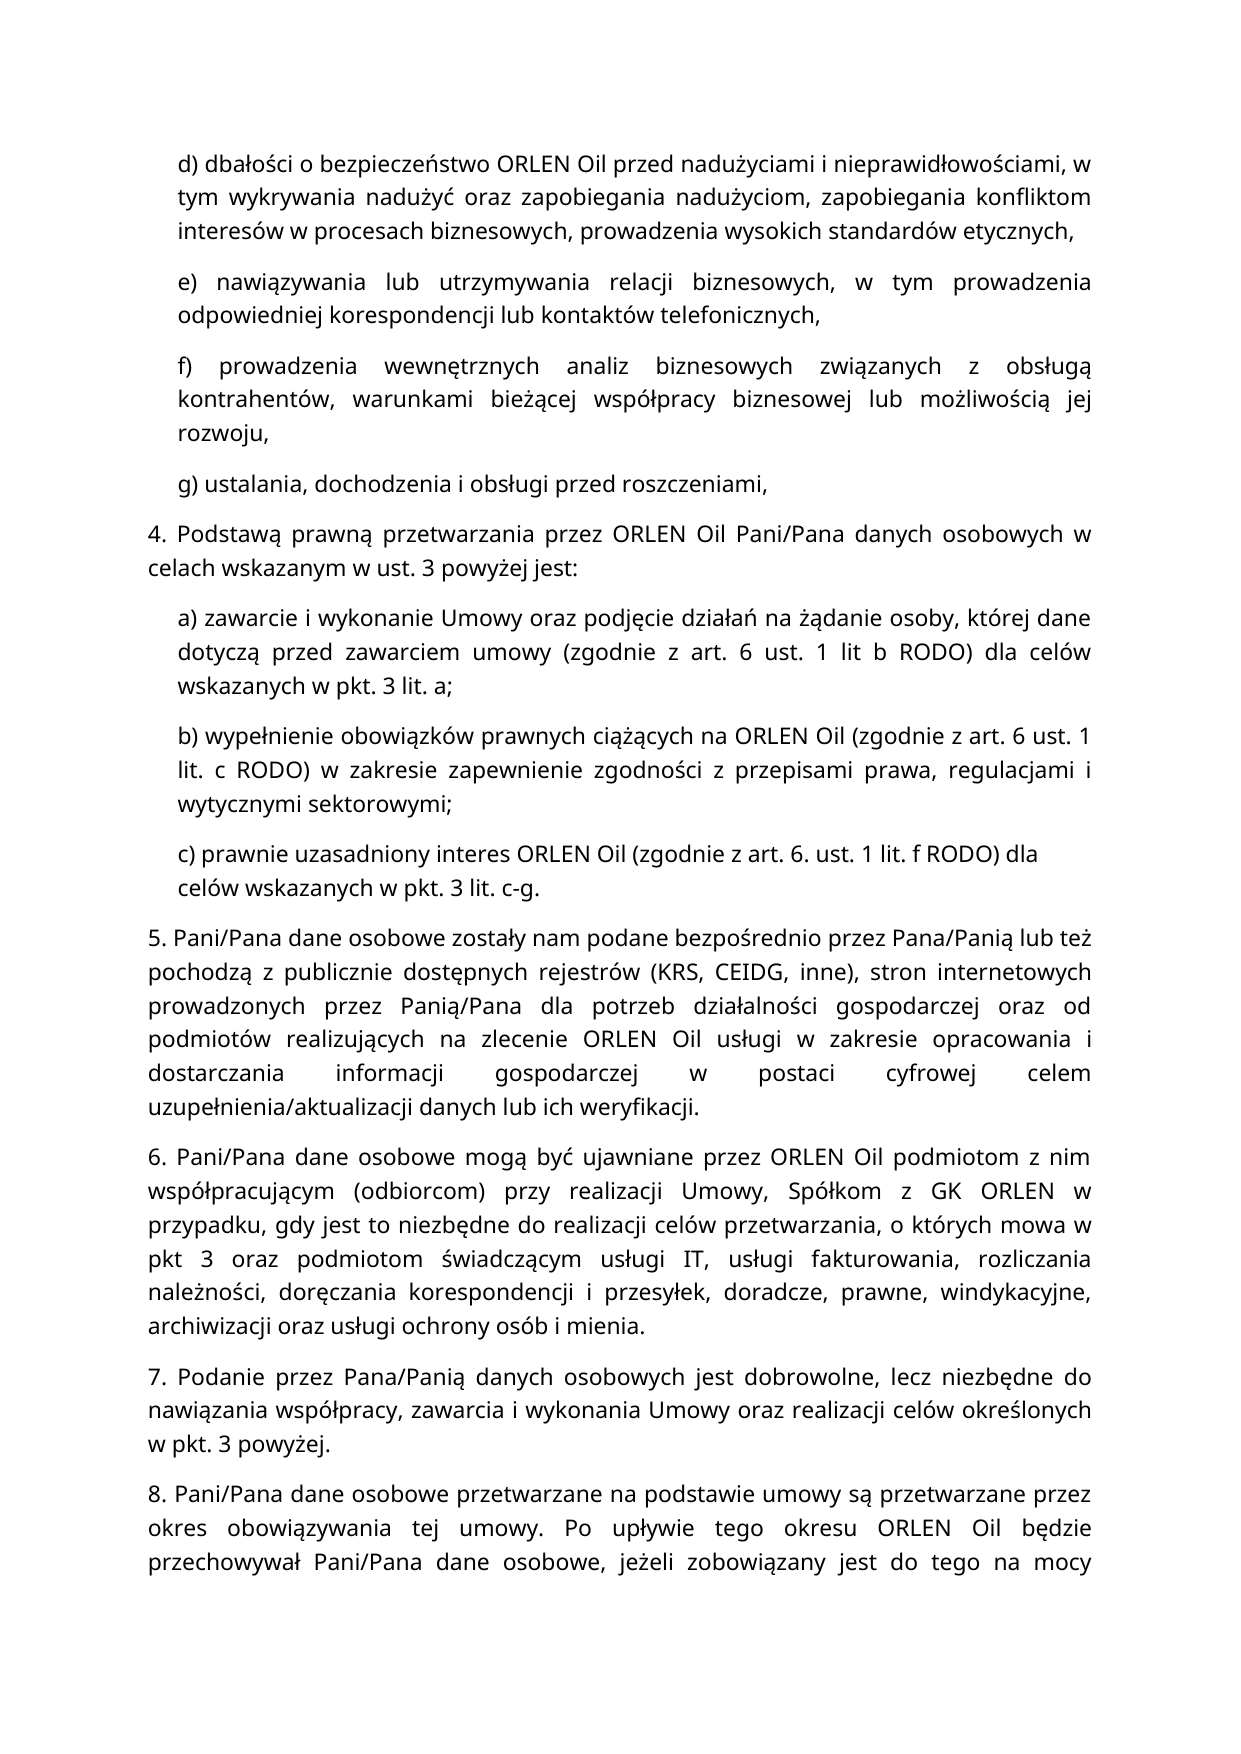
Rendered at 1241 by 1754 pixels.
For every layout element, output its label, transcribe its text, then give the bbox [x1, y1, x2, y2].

text g) ustalania, dochodzenia i obsługi przed roszczeniami, [177, 468, 1093, 499]
text 4. Podstawą prawną przetwarzania przez ORLEN Oil Pani/Pana danych osobowych w celach wskazanym w ust. 3 powyżej jest: [148, 518, 1093, 583]
text 5. Pani/Pana dane osobowe zostały nam podane bezpośrednio przez Pana/Panią lub też pochodzą z publicznie dostępnych rejestrów (KRS, CEIDG, inne), stron internetowych prowadzonych przez Panią/Pana dla potrzeb działalności gospodarczej oraz od podmiotów realizujących na zlecenie ORLEN Oil usługi w zakresie opracowania i dostarczania informacji gospodarczej w postaci cyfrowej celem uzupełnienia/aktualizacji danych lub ich weryfikacji. [148, 922, 1093, 1122]
text b) wypełnienie obowiązków prawnych ciążących na ORLEN Oil (zgodnie z art. 6 ust. 1 lit. c RODO) w zakresie zapewnienie zgodności z przepisami prawa, regulacjami i wytycznymi sektorowymi; [177, 720, 1093, 819]
text d) dbałości o bezpieczeństwo ORLEN Oil przed nadużyciami i nieprawidłowościami, w tym wykrywania nadużyć oraz zapobiegania nadużyciom, zapobiegania konfliktom interesów w procesach biznesowych, prowadzenia wysokich standardów etycznych, [177, 148, 1093, 246]
text c) prawnie uzasadniony interes ORLEN Oil (zgodnie z art. 6. ust. 1 lit. f RODO) dla celów wskazanych w pkt. 3 lit. c-g. [177, 838, 1093, 903]
text f) prowadzenia wewnętrznych analiz biznesowych związanych z obsługą kontrahentów, warunkami bieżącej współpracy biznesowej lub możliwością jej rozwoju, [177, 350, 1093, 448]
text a) zawarcie i wykonanie Umowy oraz podjęcie działań na żądanie osoby, której dane dotyczą przed zawarciem umowy (zgodnie z art. 6 ust. 1 lit b RODO) dla celów wskazanych w pkt. 3 lit. a; [177, 602, 1093, 701]
text 7. Podanie przez Pana/Panią danych osobowych jest dobrowolne, lecz niezbędne do nawiązania współpracy, zawarcia i wykonania Umowy oraz realizacji celów określonych w pkt. 3 powyżej. [148, 1361, 1093, 1459]
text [148, 1478, 1093, 1577]
text e) nawiązywania lub utrzymywania relacji biznesowych, w tym prowadzenia odpowiedniej korespondencji lub kontaktów telefonicznych, [177, 266, 1093, 331]
text 6. Pani/Pana dane osobowe mogą być ujawniane przez ORLEN Oil podmiotom z nim współpracującym (odbiorcom) przy realizacji Umowy, Spółkom z GK ORLEN w przypadku, gdy jest to niezbędne do realizacji celów przetwarzania, o których mowa w pkt 3 oraz podmiotom świadczącym usługi IT, usługi fakturowania, rozliczania należności, doręczania korespondencji i przesyłek, doradcze, prawne, windykacyjne, archiwizacji oraz usługi ochrony osób i mienia. [148, 1141, 1093, 1341]
